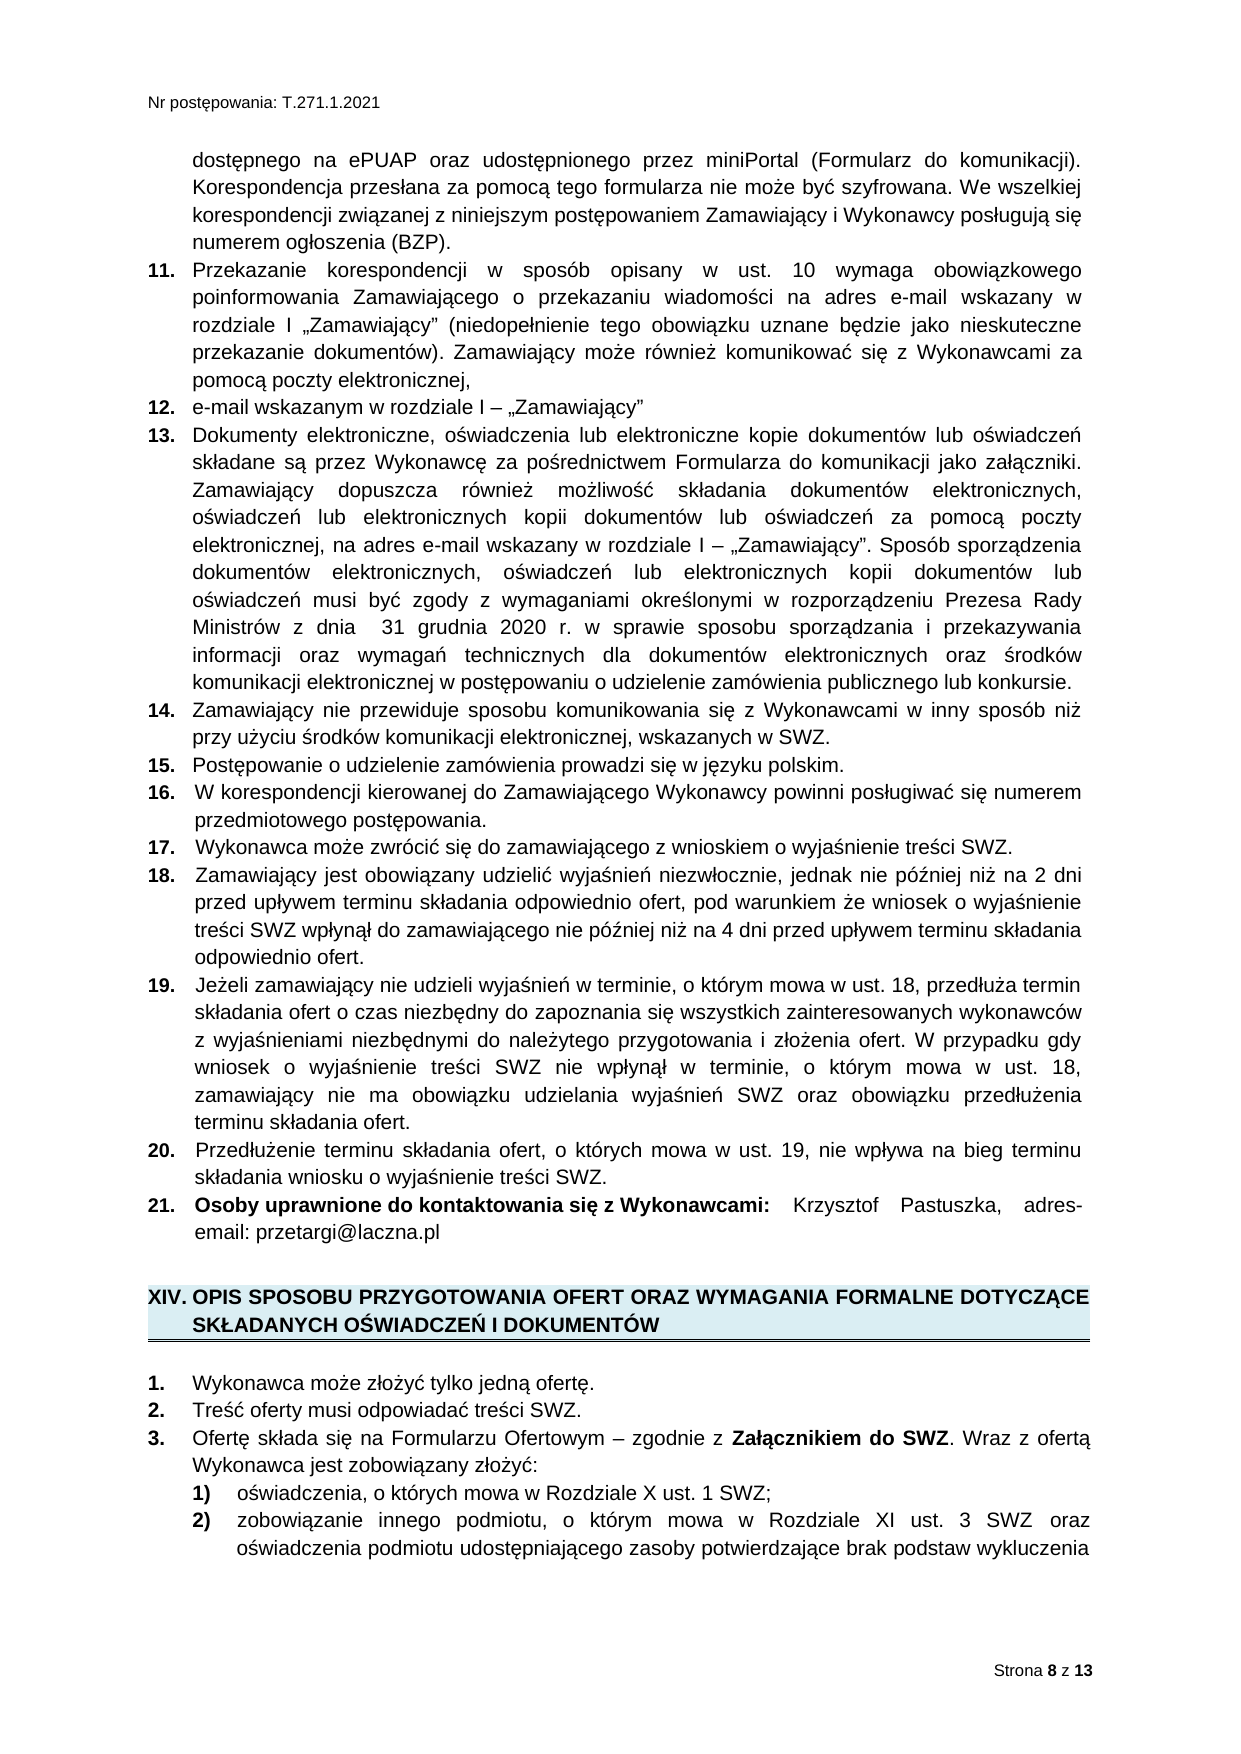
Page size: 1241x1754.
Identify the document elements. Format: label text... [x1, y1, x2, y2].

list Zamawiający nie przewiduje sposobu komunikowania się z Wykonawcami w inny sposób niż przy użyciu środków komunikacji elektronicznej, wskazanych w SWZ. [148, 698, 1083, 749]
list Przekazanie korespondencji w sposób opisany w ust. 10 wymaga obowiązkowego poinformowania Zamawiającego o przekazaniu wiadomości na adres e-mail wskazany w rozdziale I „Zamawiający” (niedopełnienie tego obowiązku uznane będzie jako nieskuteczne przekazanie dokumentów). Zamawiający może również komunikować się z Wykonawcami za pomocą poczty elektronicznej, [148, 258, 1083, 392]
list Wykonawca może złożyć tylko jedną ofertę. [148, 1370, 1092, 1394]
list e-mail wskazanym w rozdziale I – „Zamawiający” [148, 395, 1083, 419]
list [192, 1508, 1090, 1559]
list W korespondencji kierowanej do Zamawiającego Wykonawcy powinni posługiwać się numerem przedmiotowego postępowania. [148, 780, 1083, 832]
list Treść oferty musi odpowiadać treści SWZ. [148, 1398, 1092, 1422]
list Postępowanie o udzielenie zamówienia prowadzi się w języku polskim. [148, 753, 1083, 777]
list oświadczenia, o których mowa w Rozdziale X ust. 1 SWZ; [192, 1480, 1090, 1504]
list OPIS SPOSOBU PRZYGOTOWANIA OFERT ORAZ WYMAGANIA FORMALNE DOTYCZĄCE SKŁADANYCH OŚWIADCZEŃ I DOKUMENTÓW [148, 1285, 1090, 1339]
list Przedłużenie terminu składania ofert, o których mowa w ust. 19, nie wpływa na bieg terminu składania wniosku o wyjaśnienie treści SWZ. [148, 1138, 1083, 1189]
list Wykonawca może zwrócić się do zamawiającego z wnioskiem o wyjaśnienie treści SWZ. [148, 835, 1083, 859]
list Zamawiający jest obowiązany udzielić wyjaśnień niezwłocznie, jednak nie później niż na 2 dni przed upływem terminu składania odpowiednio ofert, pod warunkiem że wniosek o wyjaśnienie treści SWZ wpłynął do zamawiającego nie później niż na 4 dni przed upływem terminu składania odpowiednio ofert. [148, 863, 1083, 969]
list Dokumenty elektroniczne, oświadczenia lub elektroniczne kopie dokumentów lub oświadczeń składane są przez Wykonawcę za pośrednictwem Formularza do komunikacji jako załączniki. Zamawiający dopuszcza również możliwość składania dokumentów elektronicznych, oświadczeń lub elektronicznych kopii dokumentów lub oświadczeń za pomocą poczty elektronicznej, na adres e-mail wskazany w rozdziale I – „Zamawiający”. Sposób sporządzenia dokumentów elektronicznych, oświadczeń lub elektronicznych kopii dokumentów lub oświadczeń musi być zgody z wymaganiami określonymi w rozporządzeniu Prezesa Rady Ministrów z dnia 31 grudnia 2020 r. w sprawie sposobu sporządzania i przekazywania informacji oraz wymagań technicznych dla dokumentów elektronicznych oraz środków komunikacji elektronicznej w postępowaniu o udzielenie zamówienia publicznego lub konkursie. [148, 423, 1083, 694]
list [148, 148, 1083, 254]
list Osoby uprawnione do kontaktowania się z Wykonawcami: Krzysztof Pastuszka, adres-email: przetargi@laczna.pl [148, 1193, 1083, 1244]
list Ofertę składa się na Formularzu Ofertowym – zgodnie z Załącznikiem do SWZ. Wraz z ofertą Wykonawca jest zobowiązany złożyć: [148, 1425, 1090, 1477]
list Jeżeli zamawiający nie udzieli wyjaśnień w terminie, o którym mowa w ust. 18, przedłuża termin składania ofert o czas niezbędny do zapoznania się wszystkich zainteresowanych wykonawców z wyjaśnieniami niezbędnymi do należytego przygotowania i złożenia ofert. W przypadku gdy wniosek o wyjaśnienie treści SWZ nie wpłynął w terminie, o którym mowa w ust. 18, zamawiający nie ma obowiązku udzielania wyjaśnień SWZ oraz obowiązku przedłużenia terminu składania ofert. [148, 973, 1083, 1134]
